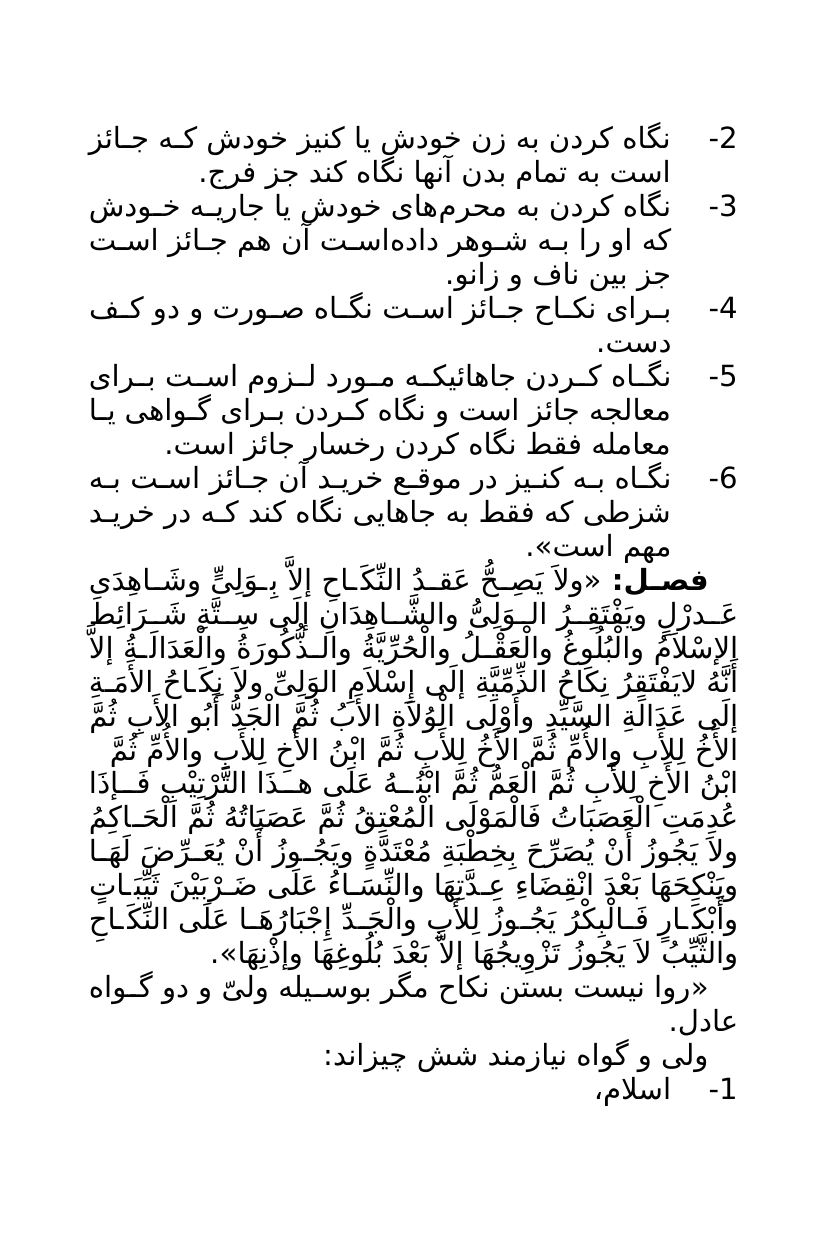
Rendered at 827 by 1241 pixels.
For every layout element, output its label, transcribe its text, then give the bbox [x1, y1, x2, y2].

text فصل: «ولاَ يَصِحُّ عَقدُ النِّکَاحِ إلاَّ بِوَلِیٍّ وشَاهِدَی عَدرْلٍ ويَفْتَقِرُ الوَلِیُّ والشَّاهِدَانِ إلَی سِتَّةِ شَرَائِطَ الإسْلاَمُ والْبُلُوغُ والْعَقْلُ والْحُرِّيَّةُ والذُّکُورَةُ والْعَدَالَةُ إلاَّ أَنَّهُ لايَفْتَقِرُ نِکَاحُ الذِّمِّيَّةِ إلَی إِسْلاَمِ الوَلِیِّ ولاَ نِکَاحُ الأَمَةِ إلَی عَدَالَةِ السَّيِّدِ وأَوْلَی الْوُلاَةِ الأَبُ ثُمَّ الْجَدُّ أَبُو الأَبِ ثُمَّ الأَخُ لِلأَبِ والأُمِّ ثُمَّ الأَخُ لِلأَبِ ثُمَّ ابْنُ الأَخِ لِلأَبِ والأُمِّ ثُمَّ ابْنُ الأَخِ لِلأَبِ ثُمَّ الْعَمُّ ثُمَّ ابْنُهُ عَلَی هذَا التَّرْتِيْبِ فَإذَا عُدِمَتِ الْعَصَبَاتُ فَالْمَوْلَی الْمُعْتِقُ ثُمَّ عَصَبَاتُهُ ثُمَّ الْحَاکِمُ ولاَ يَجُوزُ أَنْ يُصَرِّحَ بِخِطْبَةِ مُعْتَدَّةٍ ويَجُوزُ أَنْ يُعَرِّضَ لَهَا ويَنْکِحَهَا بَعْدَ انْقِضَاءِ عِدَّتِهَا والنِّسَاءُ عَلَی ضَرْبَيْنَ ثَيِّبَاتٍ وأَبْکَارٍ فَالْبِکْرُ يَجُوزُ لِلأَبِ والْجَدِّ إِجْبَارُهَا عَلَی النِّکَاحِ والثَّيِّبُ لاَ يَجُوزُ تَزْوِيجُهَا إلاَّ بَعْدَ بُلُوغِهَا وإذْنِهَا». [89, 563, 738, 971]
list نگاه کردن جاهائیکه مورد لزوم است برای معالجه جائز است و نگاه کردن برای گواهی یا معامله فقط نگاه کردن رخسار جائز است. [89, 359, 708, 461]
list نگاه به کنیز در موقع خرید آن جائز است به شزطی که فقط به جاهایی نگاه کند که در خرید مهم است». [89, 461, 708, 563]
text ولی و گواه نیازمند شش چیز‌اند: [89, 1038, 738, 1072]
text «روا نیست بستن نکاح مگر بوسیله ولیّ و دو گواه عادل. [89, 971, 738, 1038]
list برای نکاح جائز است نگاه صورت و دو کف دست. [89, 291, 708, 359]
list نگاه کردن به محرم‌های خودش یا جاریه خودش که او را به شوهر داده‌است آن هم جائز است جز بین ناف و زانو. [89, 189, 708, 291]
list نگاه کردن به زن خودش یا کنیز خودش که جائز است به تمام بدن آنها نگاه کند جز فرج. [89, 122, 708, 189]
list اسلام، [89, 1072, 708, 1106]
